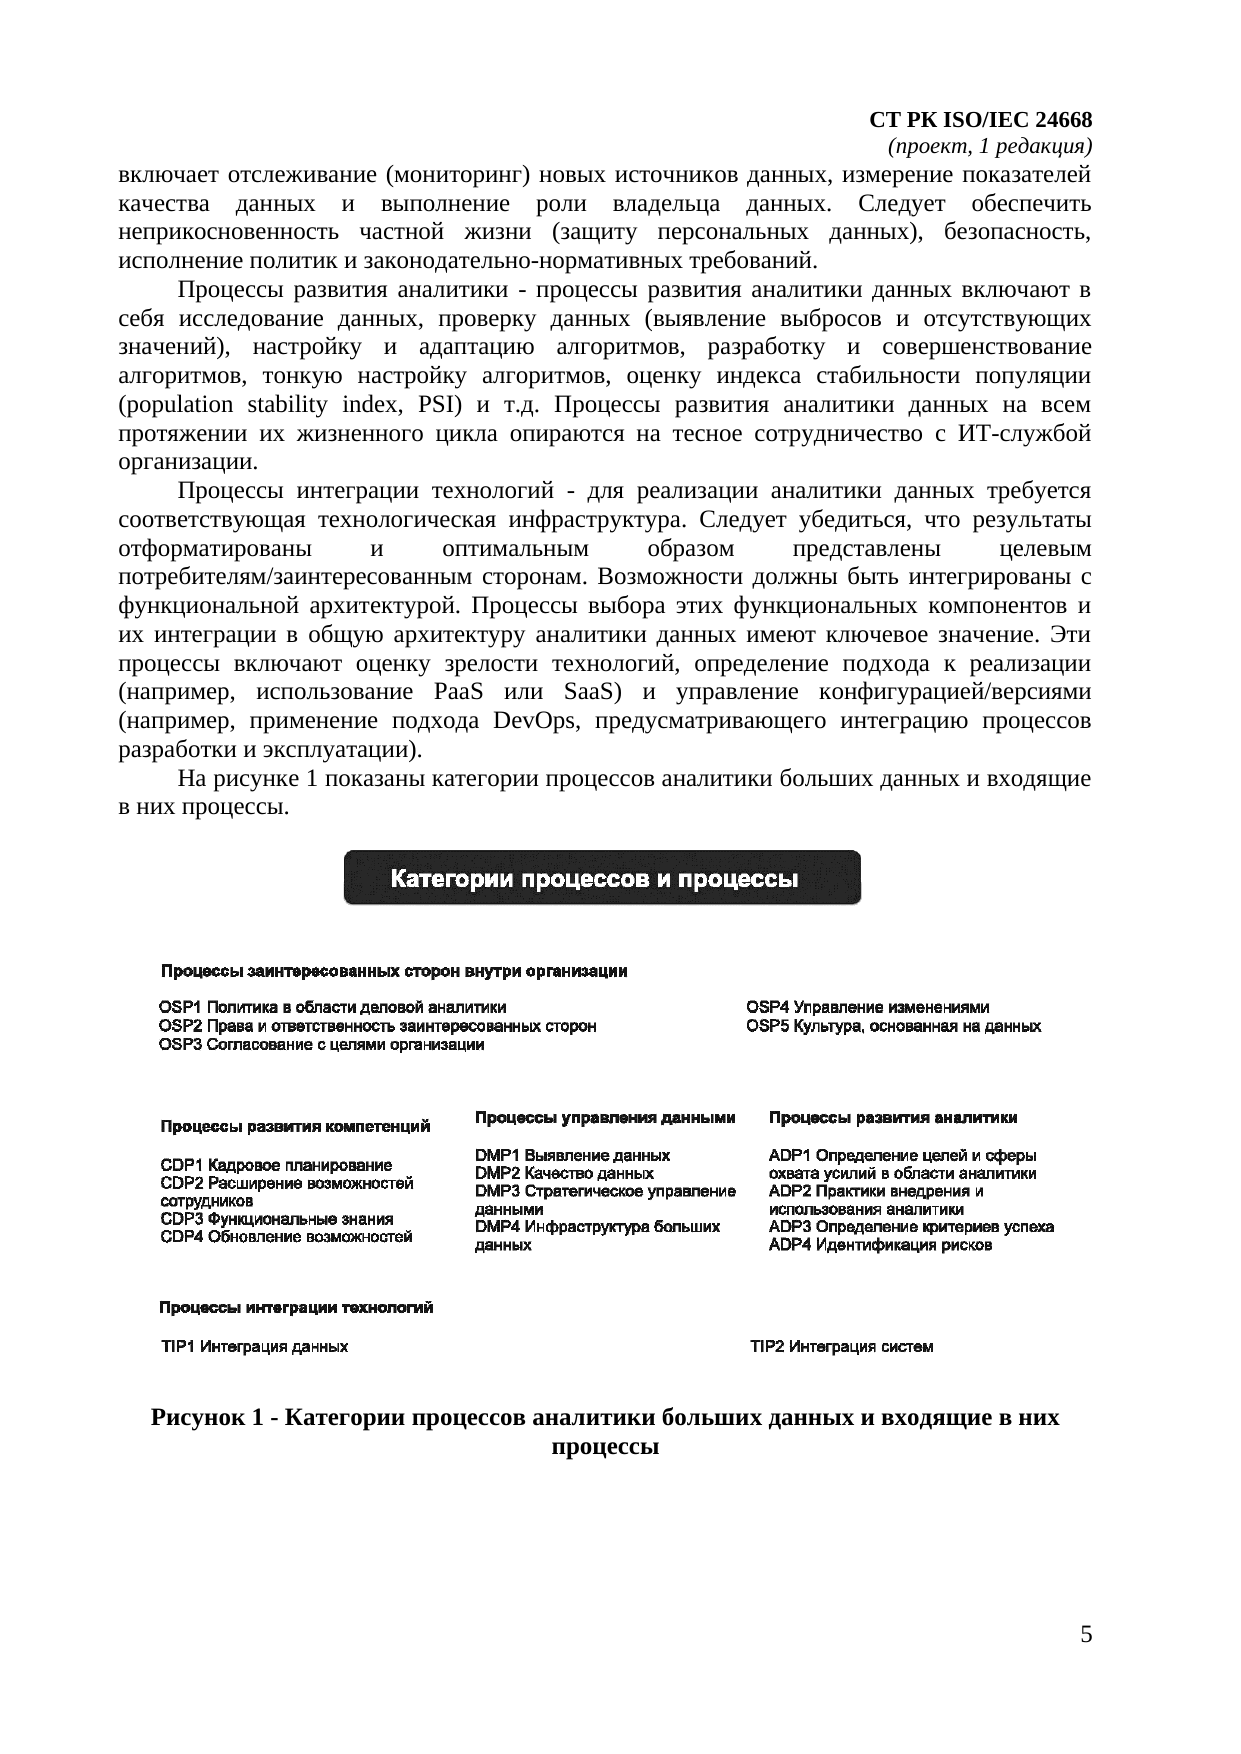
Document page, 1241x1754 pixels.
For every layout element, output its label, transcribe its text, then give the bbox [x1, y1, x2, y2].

text Процессы интеграции технологий - для реализации аналитики данных требуется соответствующая технологическая инфраструктура. Следует убедиться, что результаты отформатированы и оптимальным образом представлены целевым потребителям/заинтересованным сторонам. Возможности должны быть интегрированы с функциональной архитектурой. Процессы выбора этих функциональных компонентов и их интеграции в общую архитектуру аналитики данных имеют ключевое значение. Эти процессы включают оценку зрелости технологий, определение подхода к реализации (например, использование PaaS или SaaS) и управление конфигурацией/версиями (например, применение подхода DevOps, предусматривающего интеграцию процессов разработки и эксплуатации). [118, 475, 1092, 763]
text Процессы развития аналитики - процессы развития аналитики данных включают в себя исследование данных, проверку данных (выявление выбросов и отсутствующих значений), настройку и адаптацию алгоритмов, разработку и совершенствование алгоритмов, тонкую настройку алгоритмов, оценку индекса стабильности популяции (population stability index, PSI) и т.д. Процессы развития аналитики данных на всем протяжении их жизненного цикла опираются на тесное сотрудничество с ИТ-службой организации. [118, 274, 1092, 475]
text Рисунок 1 - Категории процессов аналитики больших данных и входящие в них процессы [118, 1402, 1092, 1459]
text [118, 159, 1092, 274]
picture [118, 820, 1092, 1374]
text На рисунке 1 показаны категории процессов аналитики больших данных и входящие в них процессы. [118, 763, 1092, 820]
